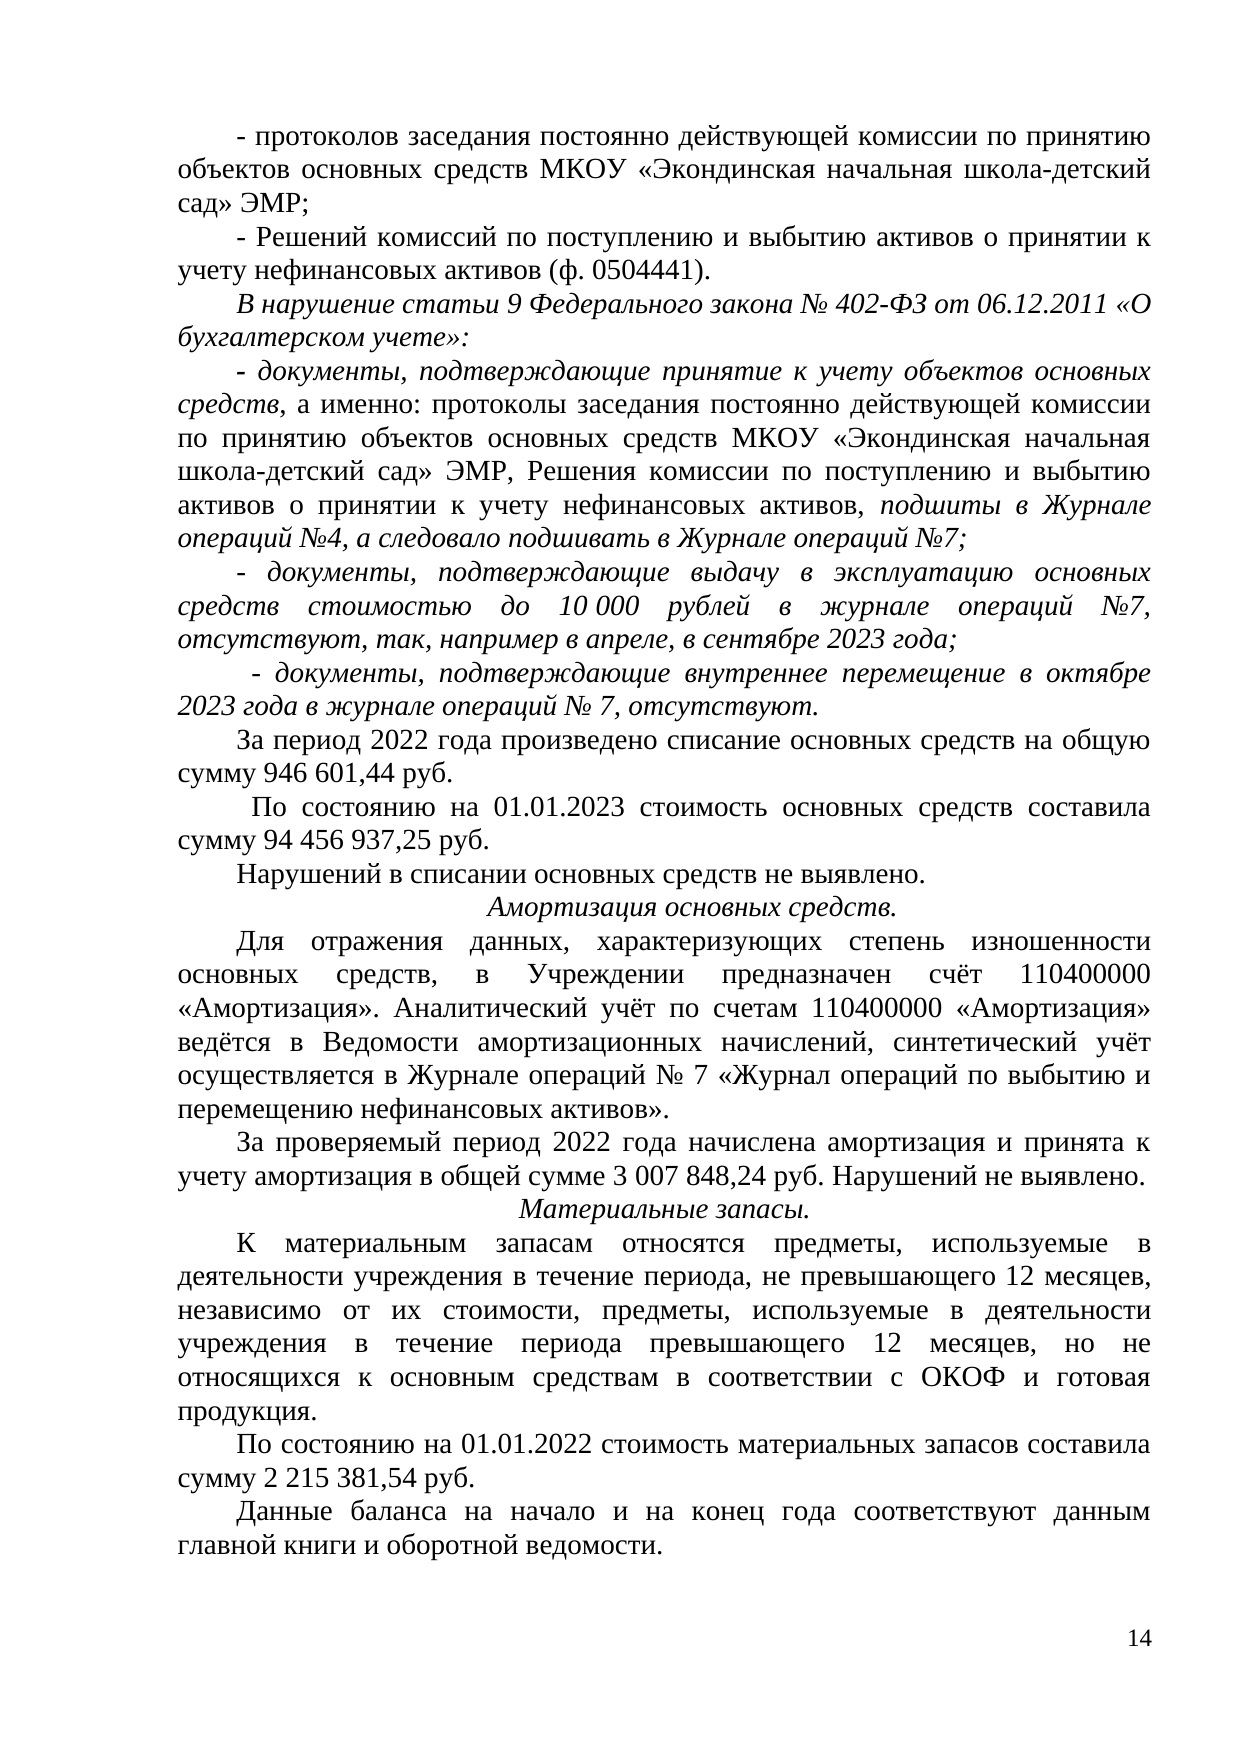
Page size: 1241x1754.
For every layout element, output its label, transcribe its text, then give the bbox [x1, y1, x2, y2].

text За период 2022 года произведено списание основных средств на общую сумму 946 601,44 руб. [177, 722, 1152, 789]
list - документы, подтверждающие принятие к учету объектов основных средств, а именно: протоколы заседания постоянно действующей комиссии по принятию объектов основных средств МКОУ «Экондинская начальная школа-детский сад» ЭМР, Решения комиссии по поступлению и выбытию активов о принятии к учету нефинансовых активов, подшиты в Журнале операций №4, а следовало подшивать в Журнале операций №7; [177, 353, 1152, 554]
text К материальным запасам относятся предметы, используемые в деятельности учреждения в течение периода, не превышающего 12 месяцев, независимо от их стоимости, предметы, используемые в деятельности учреждения в течение периода превышающего 12 месяцев, но не относящихся к основным средствам в соответствии с ОКОФ и готовая продукция. [177, 1225, 1152, 1426]
text - протоколов заседания постоянно действующей комиссии по принятию объектов основных средств МКОУ «Экондинская начальная школа-детский сад» ЭМР; [177, 118, 1152, 219]
text Амортизация основных средств. [177, 889, 1152, 923]
text - Решений комиссий по поступлению и выбытию активов о принятии к учету нефинансовых активов (ф. 0504441). [177, 219, 1152, 286]
list В нарушение статьи 9 Федерального закона № 402-ФЗ от 06.12.2011 «О бухгалтерском учете»: [177, 286, 1152, 353]
text Для отражения данных, характеризующих степень изношенности основных средств, в Учреждении предназначен счёт 110400000 «Амортизация». Аналитический учёт по счетам 110400000 «Амортизация» ведётся в Ведомости амортизационных начислений, синтетический учёт осуществляется в Журнале операций № 7 «Журнал операций по выбытию и перемещению нефинансовых активов». [177, 923, 1152, 1124]
text По состоянию на 01.01.2022 стоимость материальных запасов составила сумму 2 215 381,54 руб. [177, 1426, 1152, 1493]
text За проверяемый период 2022 года начислена амортизация и принята к учету амортизация в общей сумме 3 007 848,24 руб. Нарушений не выявлено. [177, 1124, 1152, 1191]
list - документы, подтверждающие внутреннее перемещение в октябре 2023 года в журнале операций № 7, отсутствуют. [177, 655, 1152, 722]
text По состоянию на 01.01.2023 стоимость основных средств составила сумму 94 456 937,25 руб. [177, 789, 1152, 856]
text Нарушений в списании основных средств не выявлено. [177, 856, 1152, 889]
list - документы, подтверждающие выдачу в эксплуатацию основных средств стоимостью до 10 000 рублей в журнале операций №7, отсутствуют, так, например в апреле, в сентябре 2023 года; [177, 554, 1152, 655]
text Данные баланса на начало и на конец года соответствуют данным главной книги и оборотной ведомости. [177, 1493, 1152, 1560]
text Материальные запасы. [177, 1191, 1152, 1225]
